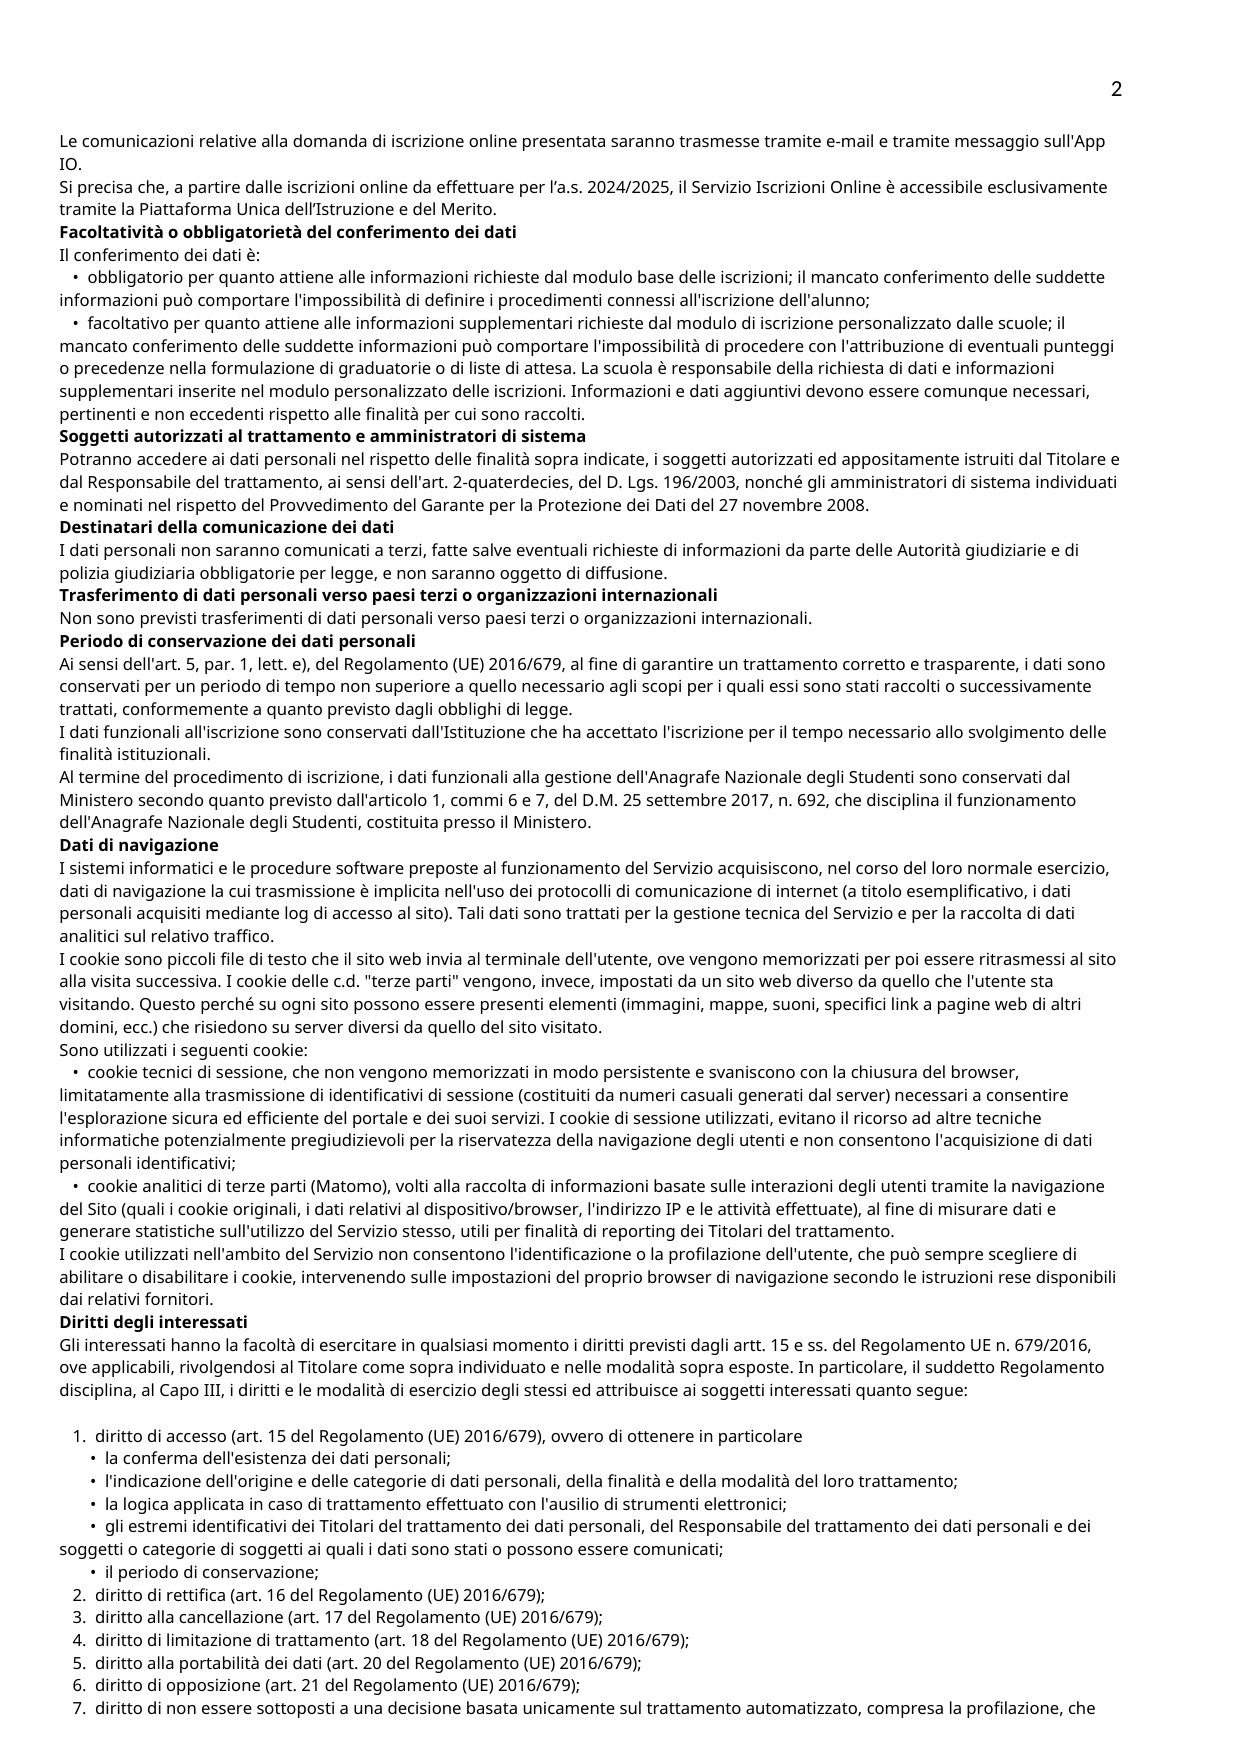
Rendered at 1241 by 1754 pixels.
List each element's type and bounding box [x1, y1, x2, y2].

table_header [59, 130, 1122, 1719]
